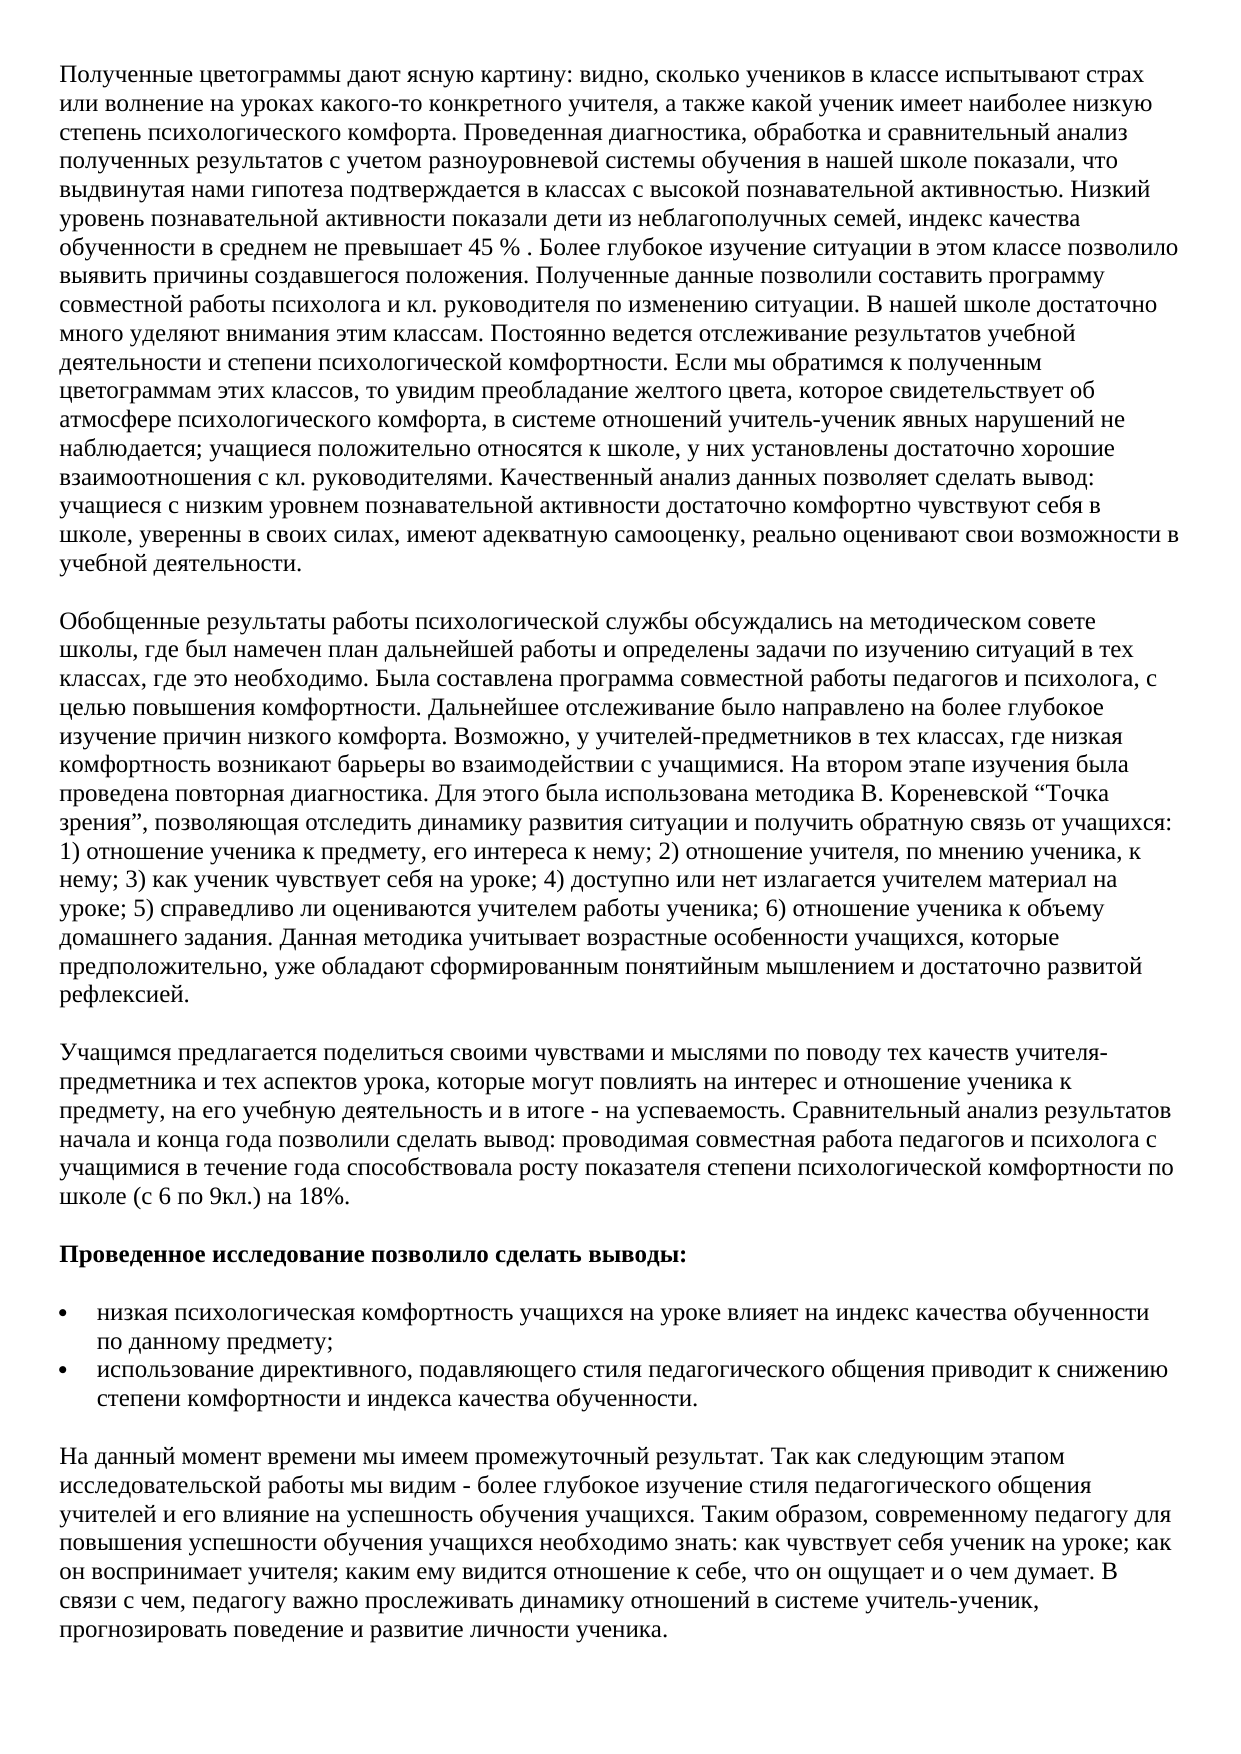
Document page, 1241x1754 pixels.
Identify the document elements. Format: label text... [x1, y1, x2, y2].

text На данный момент времени мы имеем промежуточный результат. Так как следующим этапом исследовательской работы мы видим - более глубокое изучение стиля педагогического общения учителей и его влияние на успешность обучения учащихся. Таким образом, современному педагогу для повышения успешности обучения учащихся необходимо знать: как чувствует себя ученик на уроке; как он воспринимает учителя; каким ему видится отношение к себе, что он ощущает и о чем думает. В связи с чем, педагогу важно прослеживать динамику отношений в системе учитель-ученик, прогнозировать поведение и развитие личности ученика. [59, 1441, 1181, 1642]
text Обобщенные результаты работы психологической службы обсуждались на методическом совете школы, где был намечен план дальнейшей работы и определены задачи по изучению ситуаций в тех классах, где это необходимо. Была составлена программа совместной работы педагогов и психолога, с целью повышения комфортности. Дальнейшее отслеживание было направлено на более глубокое изучение причин низкого комфорта. Возможно, у учителей-предметников в тех классах, где низкая комфортность возникают барьеры во взаимодействии с учащимися. На втором этапе изучения была проведена повторная диагностика. Для этого была использована методика В. Кореневской “Точка зрения”, позволяющая отследить динамику развития ситуации и получить обратную связь от учащихся: 1) отношение ученика к предмету, его интереса к нему; 2) отношение учителя, по мнению ученика, к нему; 3) как ученик чувствует себя на уроке; 4) доступно или нет излагается учителем материал на уроке; 5) справедливо ли оцениваются учителем работы ученика; 6) отношение ученика к объему домашнего задания. Данная методика учитывает возрастные особенности учащихся, которые предположительно, уже обладают сформированным понятийным мышлением и достаточно развитой рефлексией. [59, 606, 1181, 1008]
text Полученные цветограммы дают ясную картину: видно, сколько учеников в классе испытывают страх или волнение на уроках какого-то конкретного учителя, а также какой ученик имеет наиболее низкую степень психологического комфорта. Проведенная диагностика, обработка и сравнительный анализ полученных результатов с учетом разноуровневой системы обучения в нашей школе показали, что выдвинутая нами гипотеза подтверждается в классах с высокой познавательной активностью. Низкий уровень познавательной активности показали дети из неблагополучных семей, индекс качества обученности в среднем не превышает 45 % . Более глубокое изучение ситуации в этом классе позволило выявить причины создавшегося положения. Полученные данные позволили составить программу совместной работы психолога и кл. руководителя по изменению ситуации. В нашей школе достаточно много уделяют внимания этим классам. Постоянно ведется отслеживание результатов учебной деятельности и степени психологической комфортности. Если мы обратимся к полученным цветограммам этих классов, то увидим преобладание желтого цвета, которое свидетельствует об атмосфере психологического комфорта, в системе отношений учитель-ученик явных нарушений не наблюдается; учащиеся положительно относятся к школе, у них установлены достаточно хорошие взаимоотношения с кл. руководителями. Качественный анализ данных позволяет сделать вывод: учащиеся с низким уровнем познавательной активности достаточно комфортно чувствуют себя в школе, уверенны в своих силах, имеют адекватную самооценку, реально оценивают свои возможности в учебной деятельности. [59, 59, 1181, 577]
list использование директивного, подавляющего стиля педагогического общения приводит к снижению степени комфортности и индекса качества обученности. [59, 1354, 1181, 1412]
text Проведенное исследование позволило сделать выводы: [59, 1239, 1181, 1268]
list низкая психологическая комфортность учащихся на уроке влияет на индекс качества обученности по данному предмету; [59, 1297, 1181, 1354]
text Учащимся предлагается поделиться своими чувствами и мыслями по поводу тех качеств учителя-предметника и тех аспектов урока, которые могут повлиять на интерес и отношение ученика к предмету, на его учебную деятельность и в итоге - на успеваемость. Сравнительный анализ результатов начала и конца года позволили сделать вывод: проводимая совместная работа педагогов и психолога с учащимися в течение года способствовала росту показателя степени психологической комфортности по школе (с 6 по 9кл.) на 18%. [59, 1037, 1181, 1210]
